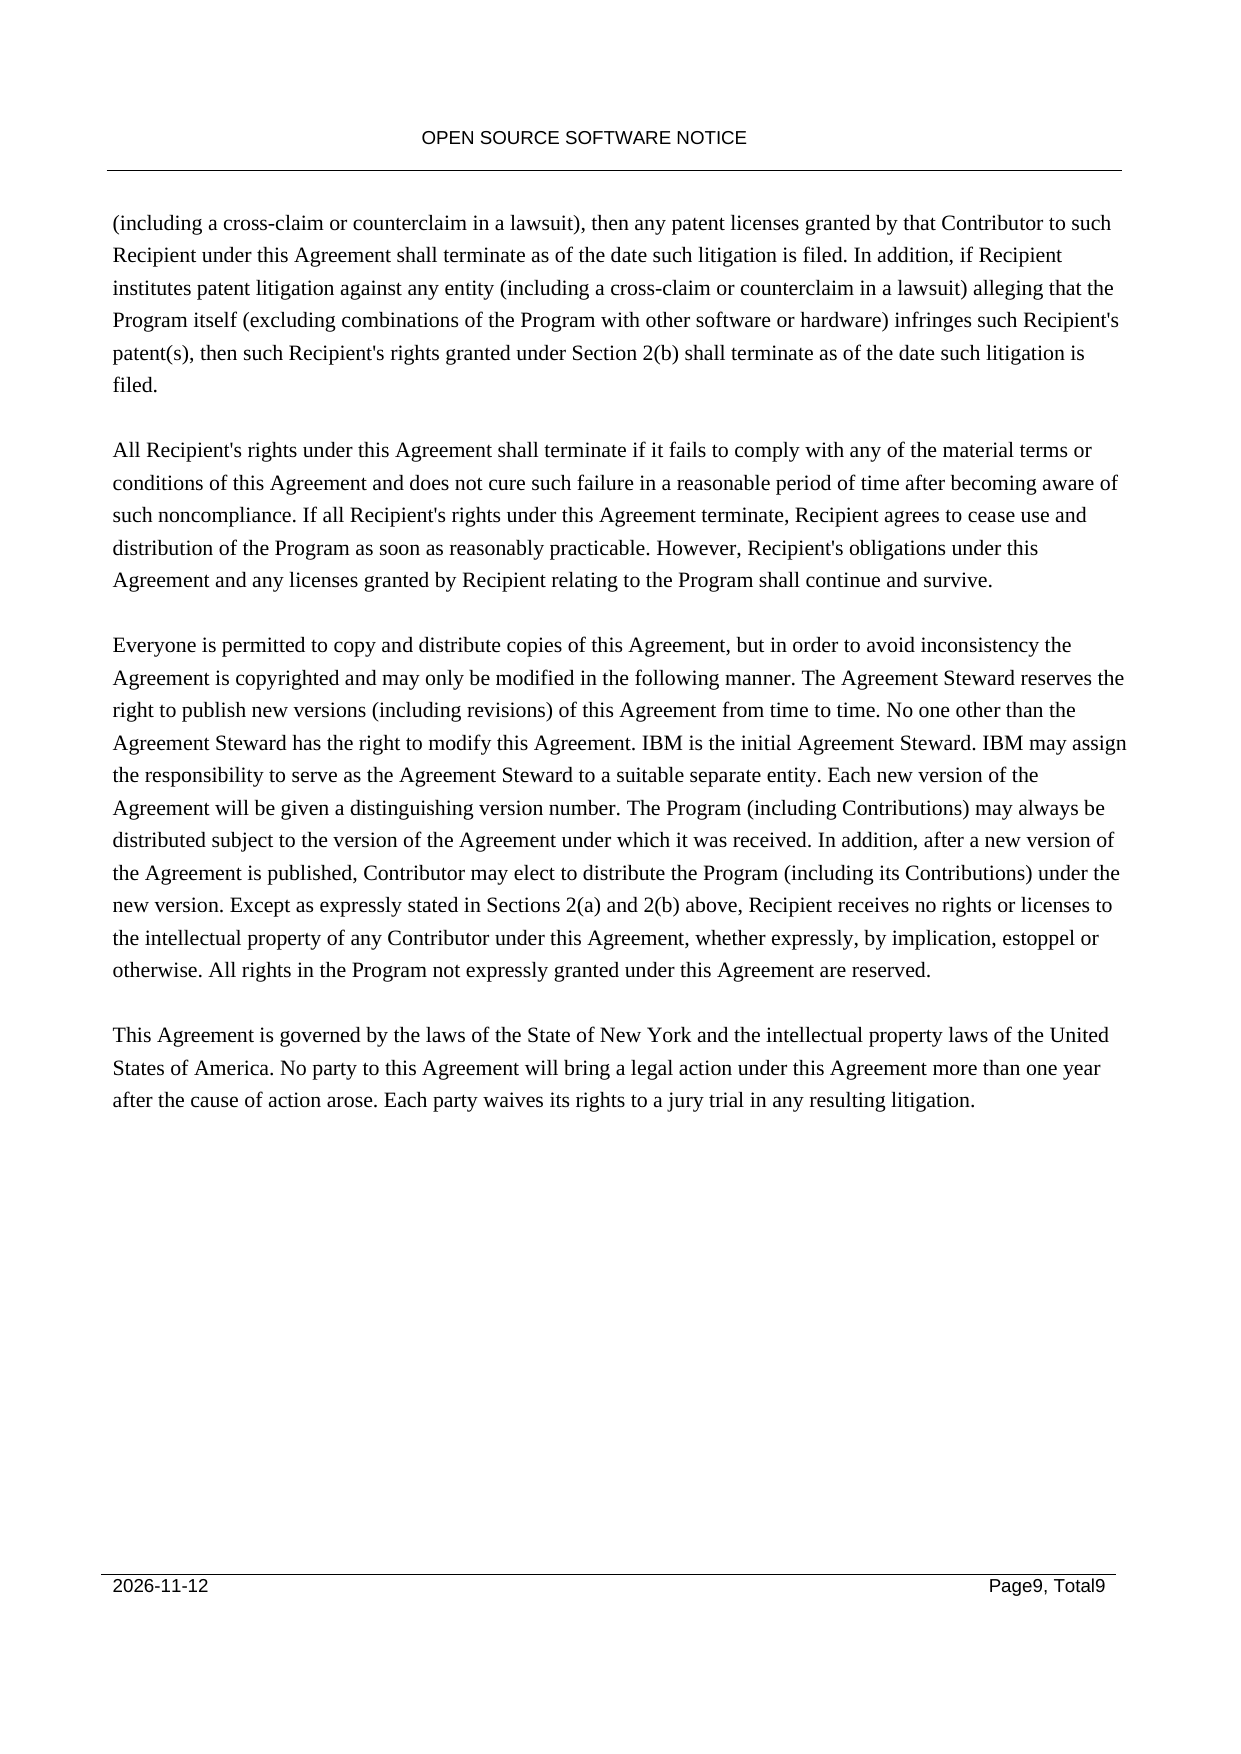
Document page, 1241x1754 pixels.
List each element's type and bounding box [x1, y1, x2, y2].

text [112, 206, 1128, 1116]
